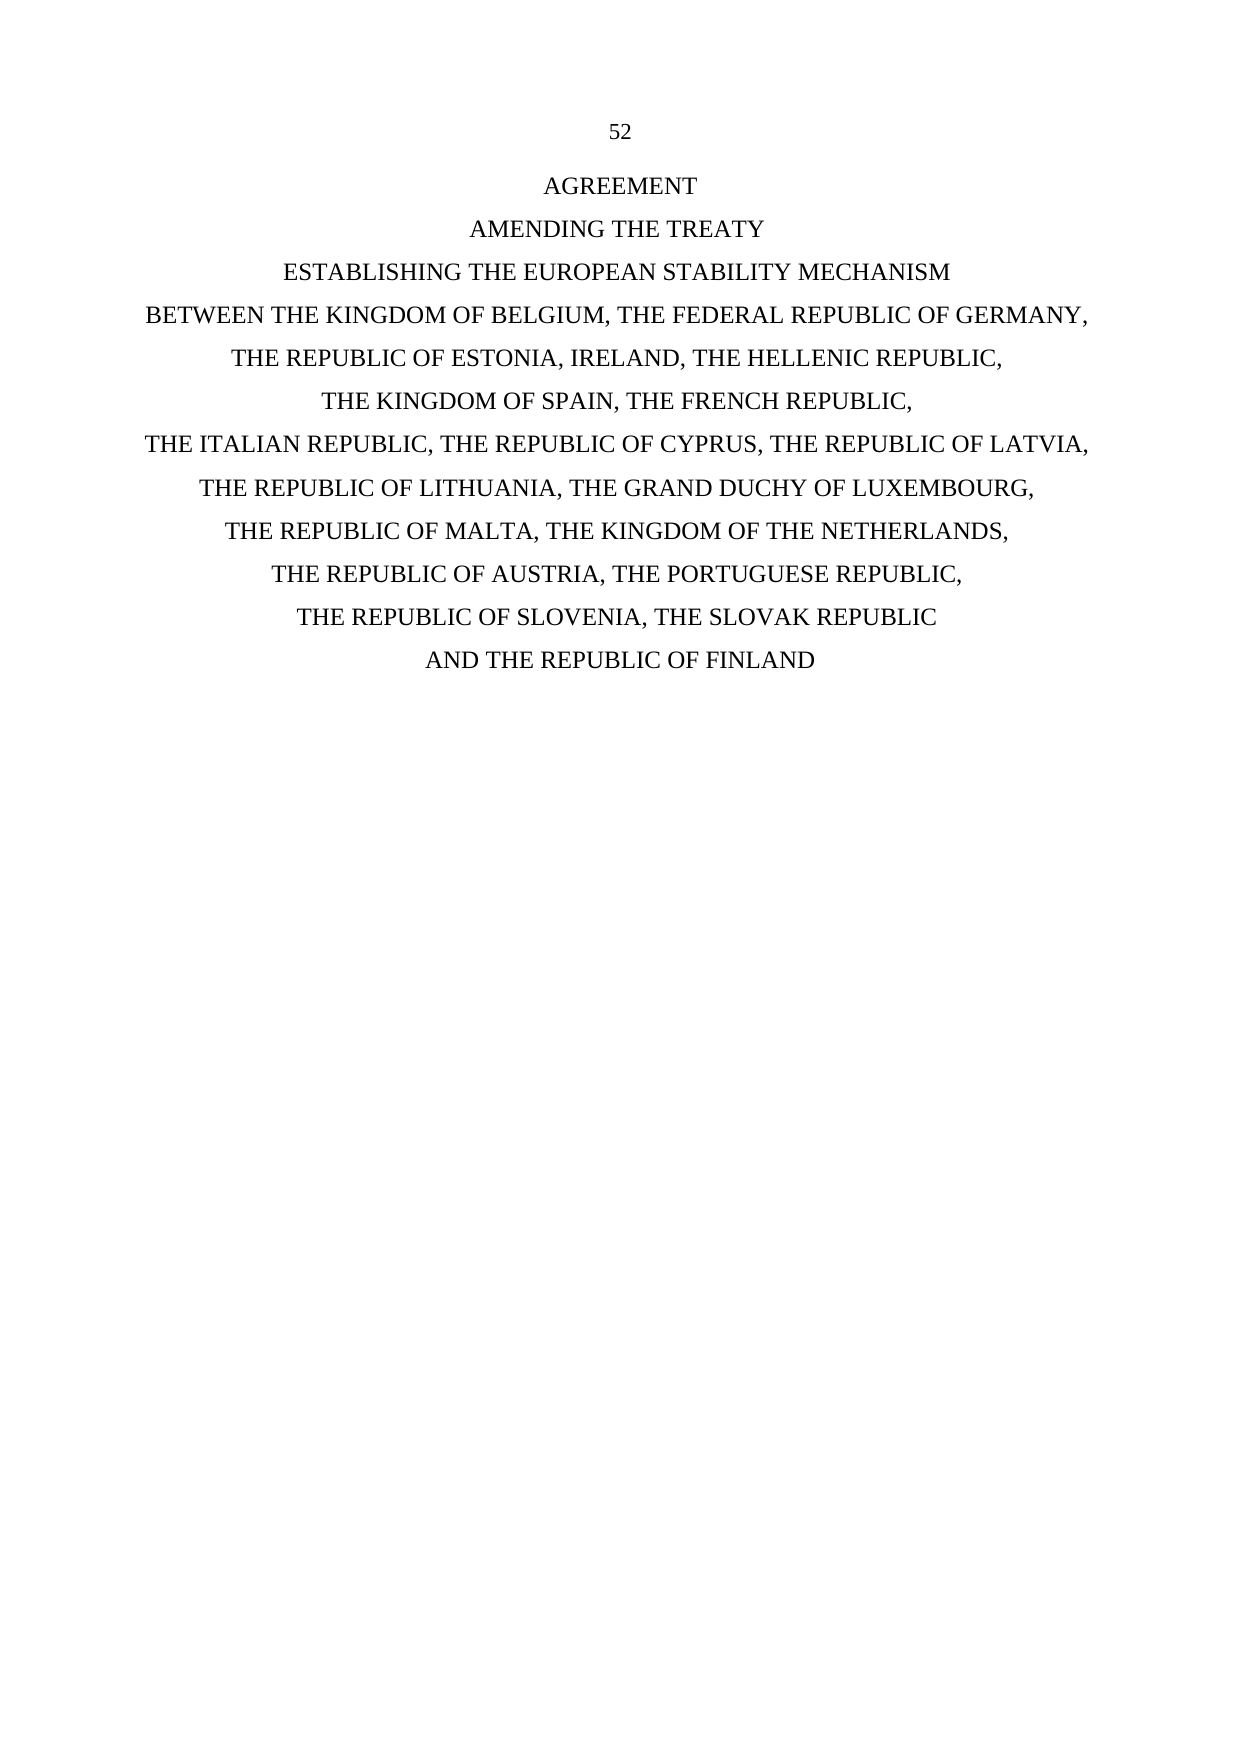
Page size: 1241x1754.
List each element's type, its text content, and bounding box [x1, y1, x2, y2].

text AGREEMENT AMENDING THE TREATY ESTABLISHING THE EUROPEAN STABILITY MECHANISM BETWEEN THE KINGDOM OF BELGIUM, THE FEDERAL REPUBLIC OF GERMANY, THE REPUBLIC OF ESTONIA, IRELAND, THE HELLENIC REPUBLIC, THE KINGDOM OF SPAIN, THE FRENCH REPUBLIC, THE ITALIAN REPUBLIC, THE REPUBLIC OF CYPRUS, THE REPUBLIC OF LATVIA, THE REPUBLIC OF LITHUANIA, THE GRAND DUCHY OF LUXEMBOURG, THE REPUBLIC OF MALTA, THE KINGDOM OF THE NETHERLANDS, THE REPUBLIC OF AUSTRIA, THE PORTUGUESE REPUBLIC, THE REPUBLIC OF SLOVENIA, THE SLOVAK REPUBLIC AND THE REPUBLIC OF FINLAND [118, 171, 1122, 674]
